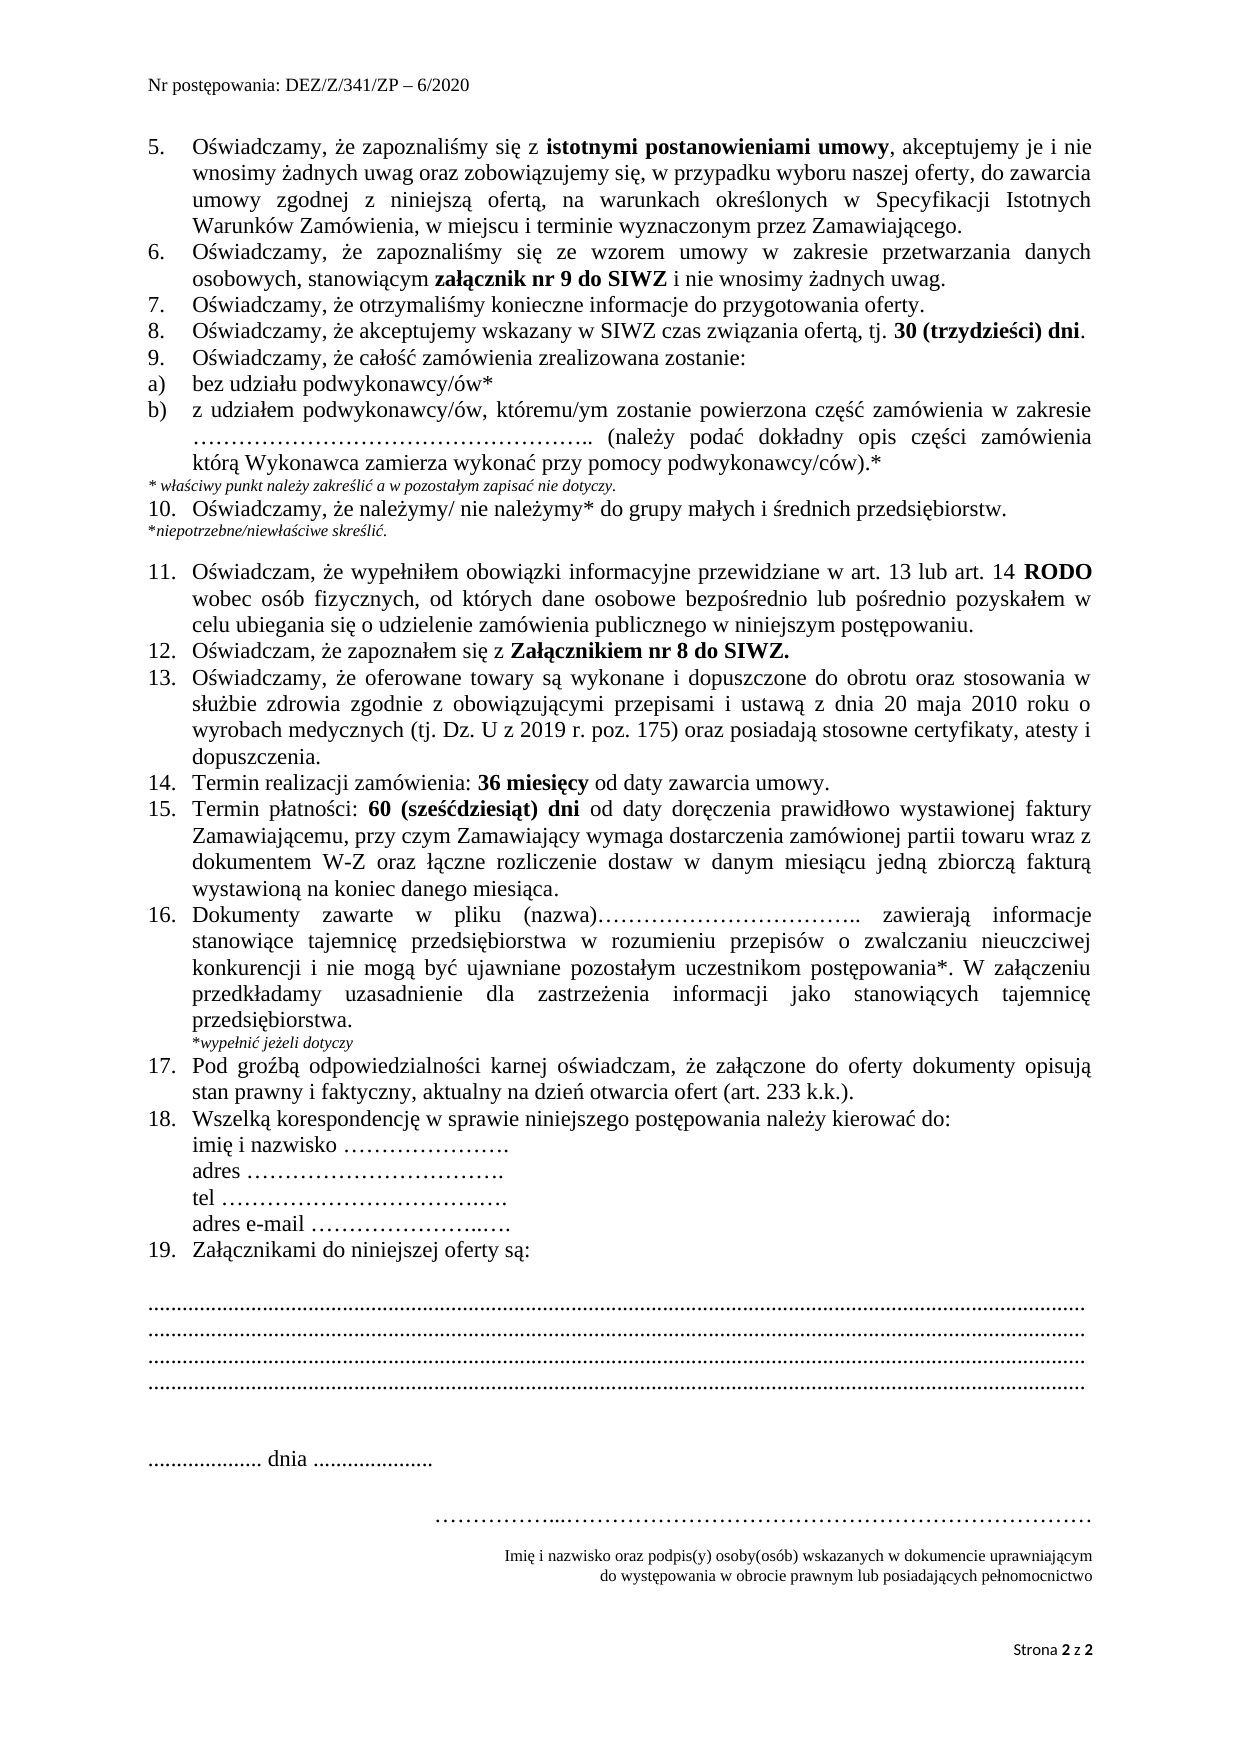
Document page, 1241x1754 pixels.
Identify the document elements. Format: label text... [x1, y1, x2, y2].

text Imię i nazwisko oraz podpis(y) osoby(osób) wskazanych w dokumencie uprawniającym [148, 1546, 1093, 1565]
list Oświadczamy, że zapoznaliśmy się ze wzorem umowy w zakresie przetwarzania danych osobowych, stanowiącym załącznik nr 9 do SIWZ i nie wnosimy żadnych uwag. [148, 238, 1093, 291]
list Wszelką korespondencję w sprawie niniejszego postępowania należy kierować do: [148, 1104, 1093, 1131]
list Oświadczamy, że otrzymaliśmy konieczne informacje do przygotowania oferty. [148, 291, 1093, 317]
list Termin płatności: 60 (sześćdziesiąt) dni od daty doręczenia prawidłowo wystawionej faktury Zamawiającemu, przy czym Zamawiający wymaga dostarczenia zamówionej partii towaru wraz z dokumentem W-Z oraz łączne rozliczenie dostaw w danym miesiącu jedną zbiorczą fakturą wystawioną na koniec danego miesiąca. [148, 796, 1093, 901]
text adres e-mail …………………..…. [192, 1210, 1093, 1236]
text .................................................................................................................................................................... [148, 1289, 1093, 1315]
list Dokumenty zawarte w pliku (nazwa)…………………………….. zawierają informacje stanowiące tajemnicę przedsiębiorstwa w rozumieniu przepisów o zwalczaniu nieuczciwej konkurencji i nie mogą być ujawniane pozostałym uczestnikom postępowania*. W załączeniu przedkładamy uzasadnienie dla zastrzeżenia informacji jako stanowiących tajemnicę przedsiębiorstwa. [148, 901, 1093, 1033]
text ……………...…………………………………………………………… [413, 1501, 1093, 1527]
text .................................................................................................................................................................... [148, 1315, 1093, 1342]
list Oświadczamy, że należymy/ nie należymy* do grupy małych i średnich przedsiębiorstw. [148, 495, 1093, 521]
list Załącznikami do niniejszej oferty są: [148, 1236, 1093, 1263]
list Oświadczamy, że zapoznaliśmy się z istotnymi postanowieniami umowy, akceptujemy je i nie wnosimy żadnych uwag oraz zobowiązujemy się, w przypadku wyboru naszej oferty, do zawarcia umowy zgodnej z niniejszą ofertą, na warunkach określonych w Specyfikacji Istotnych Warunków Zamówienia, w miejscu i terminie wyznaczonym przez Zamawiającego. [148, 133, 1093, 238]
list Oświadczam, że wypełniłem obowiązki informacyjne przewidziane w art. 13 lub art. 14 RODO wobec osób fizycznych, od których dane osobowe bezpośrednio lub pośrednio pozyskałem w celu ubiegania się o udzielenie zamówienia publicznego w niniejszym postępowaniu. [148, 558, 1093, 637]
list Oświadczam, że zapoznałem się z Załącznikiem nr 8 do SIWZ. [148, 637, 1093, 664]
text do występowania w obrocie prawnym lub posiadających pełnomocnictwo [148, 1565, 1093, 1584]
list Oświadczamy, że akceptujemy wskazany w SIWZ czas związania ofertą, tj. 30 (trzydzieści) dni. [148, 317, 1093, 344]
list Pod groźbą odpowiedzialności karnej oświadczam, że załączone do oferty dokumenty opisują stan prawny i faktyczny, aktualny na dzień otwarcia ofert (art. 233 k.k.). [148, 1052, 1093, 1104]
list Oświadczamy, że oferowane towary są wykonane i dopuszczone do obrotu oraz stosowania w służbie zdrowia zgodnie z obowiązującymi przepisami i ustawą z dnia 20 maja 2010 roku o wyrobach medycznych (tj. Dz. U z 2019 r. poz. 175) oraz posiadają stosowne certyfikaty, atesty i dopuszczenia. [148, 664, 1093, 769]
text .................................................................................................................................................................... [148, 1342, 1093, 1368]
text .................................................................................................................................................................... [148, 1368, 1093, 1394]
list bez udziału podwykonawcy/ów* [148, 370, 1093, 396]
list Termin realizacji zamówienia: 36 miesięcy od daty zawarcia umowy. [148, 769, 1093, 796]
list Oświadczamy, że całość zamówienia zrealizowana zostanie: [148, 344, 1093, 370]
list *wypełnić jeżeli dotyczy [192, 1033, 1093, 1052]
list z udziałem podwykonawcy/ów, któremu/ym zostanie powierzona część zamówienia w zakresie …………………………………………….. (należy podać dokładny opis części zamówienia którą Wykonawca zamierza wykonać przy pomocy podwykonawcy/ców).* [148, 396, 1093, 476]
text .................... dnia ..................... [148, 1445, 1093, 1471]
text tel …………………………….…. [192, 1184, 1093, 1210]
text *niepotrzebne/niewłaściwe skreślić. [148, 521, 1093, 540]
text imię i nazwisko …………………. [192, 1131, 1093, 1157]
text * właściwy punkt należy zakreślić a w pozostałym zapisać nie dotyczy. [148, 476, 1093, 495]
text adres ……………………………. [192, 1157, 1093, 1184]
